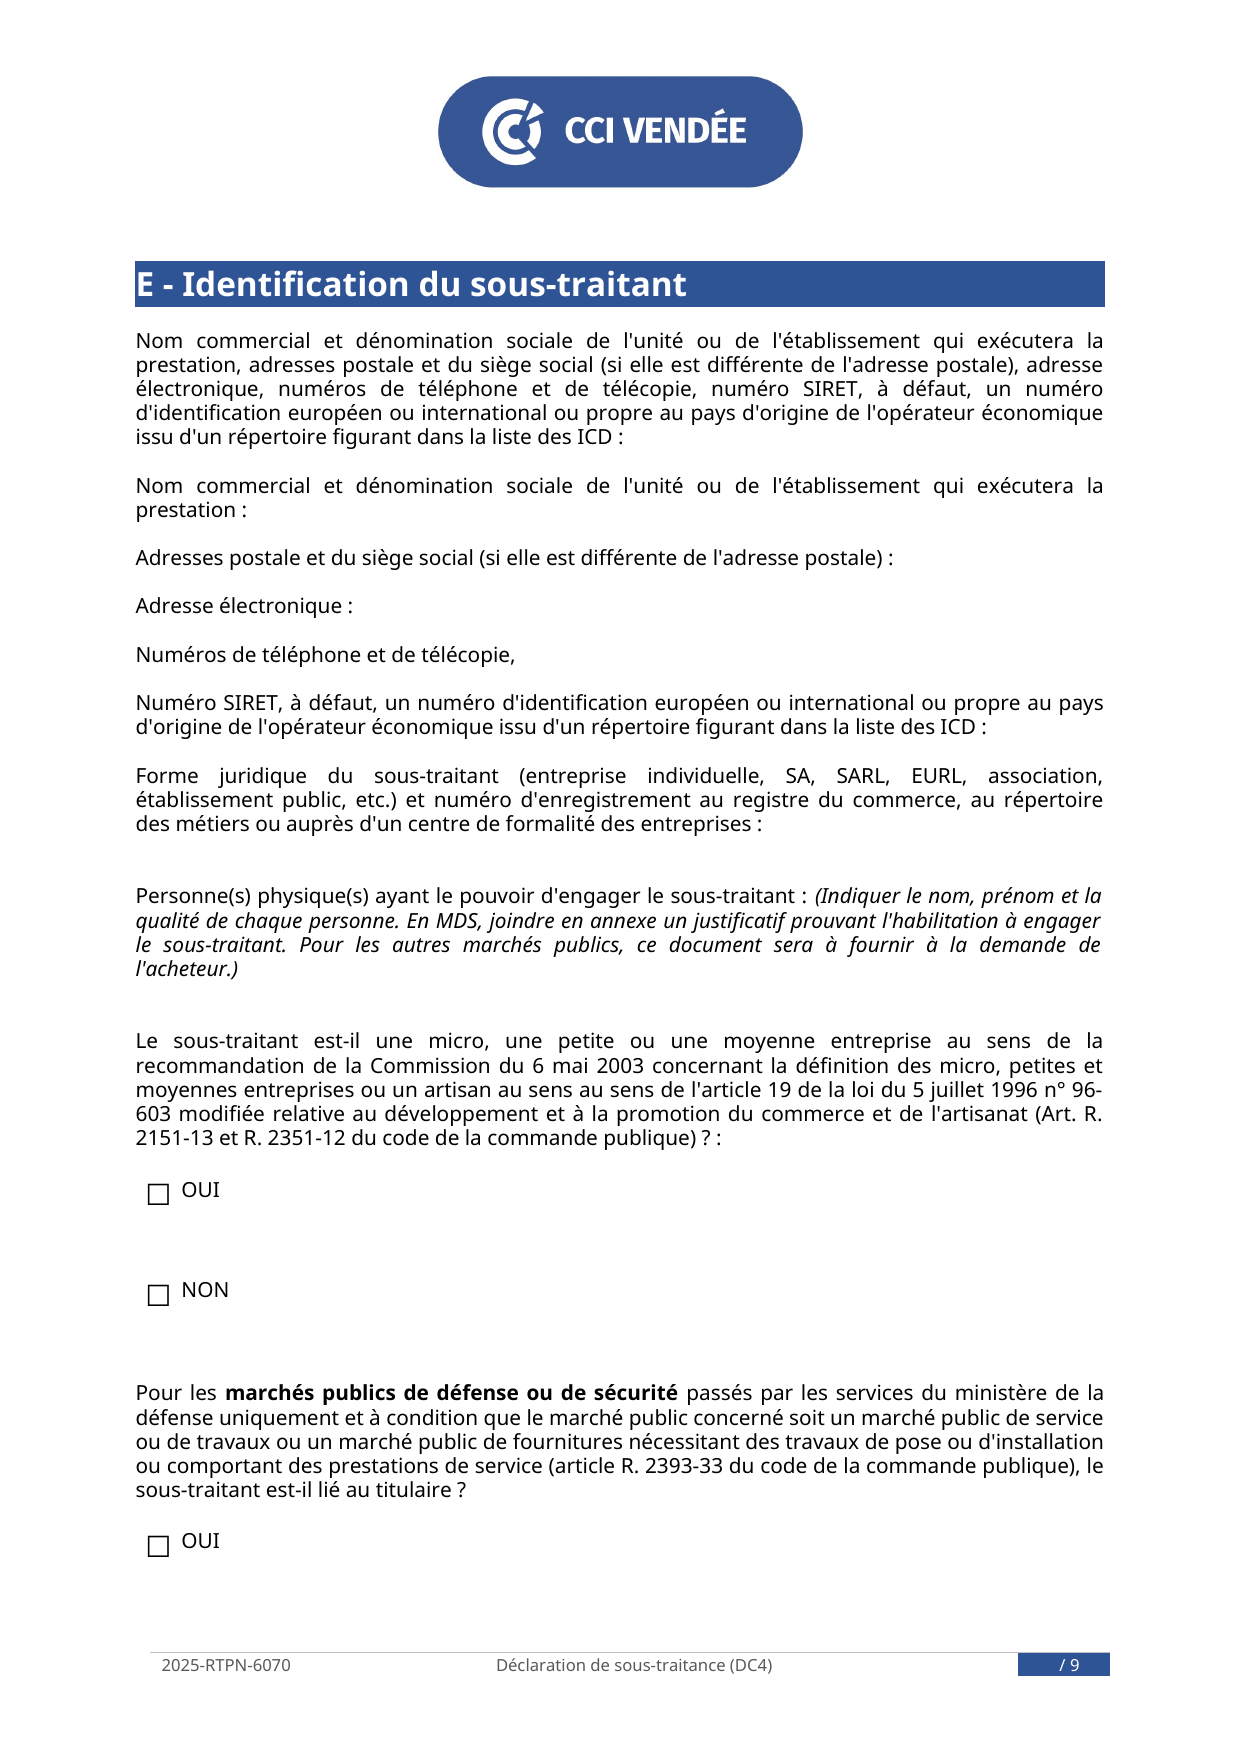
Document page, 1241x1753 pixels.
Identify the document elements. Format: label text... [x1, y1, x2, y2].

text Pour les marchés publics de défense ou de sécurité passés par les services du ministère de la défense uniquement et à condition que le marché public concerné soit un marché public de service ou de travaux ou un marché public de fournitures nécessitant des travaux de pose ou d'installation ou comportant des prestations de service (article R. 2393-33 du code de la commande publique), le sous-traitant est-il lié au titulaire ? [135, 1382, 1105, 1502]
text Nom commercial et dénomination sociale de l'unité ou de l'établissement qui exécutera la prestation : [135, 474, 1105, 522]
text Le sous-traitant est-il une micro, une petite ou une moyenne entreprise au sens de la recommandation de la Commission du 6 mai 2003 concernant la définition des micro, petites et moyennes entreprises ou un artisan au sens au sens de l'article 19 de la loi du 5 juillet 1996 n° 96-603 modifiée relative au développement et à la promotion du commerce et de l'artisanat (Art. R. 2151-13 et R. 2351-12 du code de la commande publique) ? : [135, 1030, 1105, 1151]
text Numéro SIRET, à défaut, un numéro d'identification européen ou international ou propre au pays d'origine de l'opérateur économique issu d'un répertoire figurant dans la liste des ICD : [135, 691, 1105, 740]
table_header [135, 1175, 181, 1233]
text Nom commercial et dénomination sociale de l'unité ou de l'établissement qui exécutera la prestation, adresses postale et du siège social (si elle est différente de l'adresse postale), adresse électronique, numéros de téléphone et de télécopie, numéro SIRET, à défaut, un numéro d'identification européen ou international ou propre au pays d'origine de l'opérateur économique issu d'un répertoire figurant dans la liste des ICD : [135, 329, 1105, 450]
picture [436, 73, 804, 188]
table_header NON [181, 1275, 1137, 1333]
table_header OUI [181, 1527, 1137, 1585]
text Adresse électronique : [135, 595, 1105, 619]
text E - Identification du sous-traitant [135, 261, 1105, 307]
text Forme juridique du sous-traitant (entreprise individuelle, SA, SARL, EURL, association, établissement public, etc.) et numéro d'enregistrement au registre du commerce, au répertoire des métiers ou auprès d'un centre de formalité des entreprises : [135, 764, 1105, 836]
table_header [135, 1275, 181, 1333]
text Personne(s) physique(s) ayant le pouvoir d'engager le sous-traitant : (Indiquer le nom, prénom et la qualité de chaque personne. En MDS, joindre en annexe un justificatif prouvant l'habilitation à engager le sous-traitant. Pour les autres marchés publics, ce document sera à fournir à la demande de l'acheteur.) [135, 885, 1105, 981]
table_header [135, 1527, 181, 1585]
text Adresses postale et du siège social (si elle est différente de l'adresse postale) : [135, 546, 1105, 571]
table_header OUI [181, 1175, 1137, 1233]
text Numéros de téléphone et de télécopie, [135, 643, 1105, 667]
